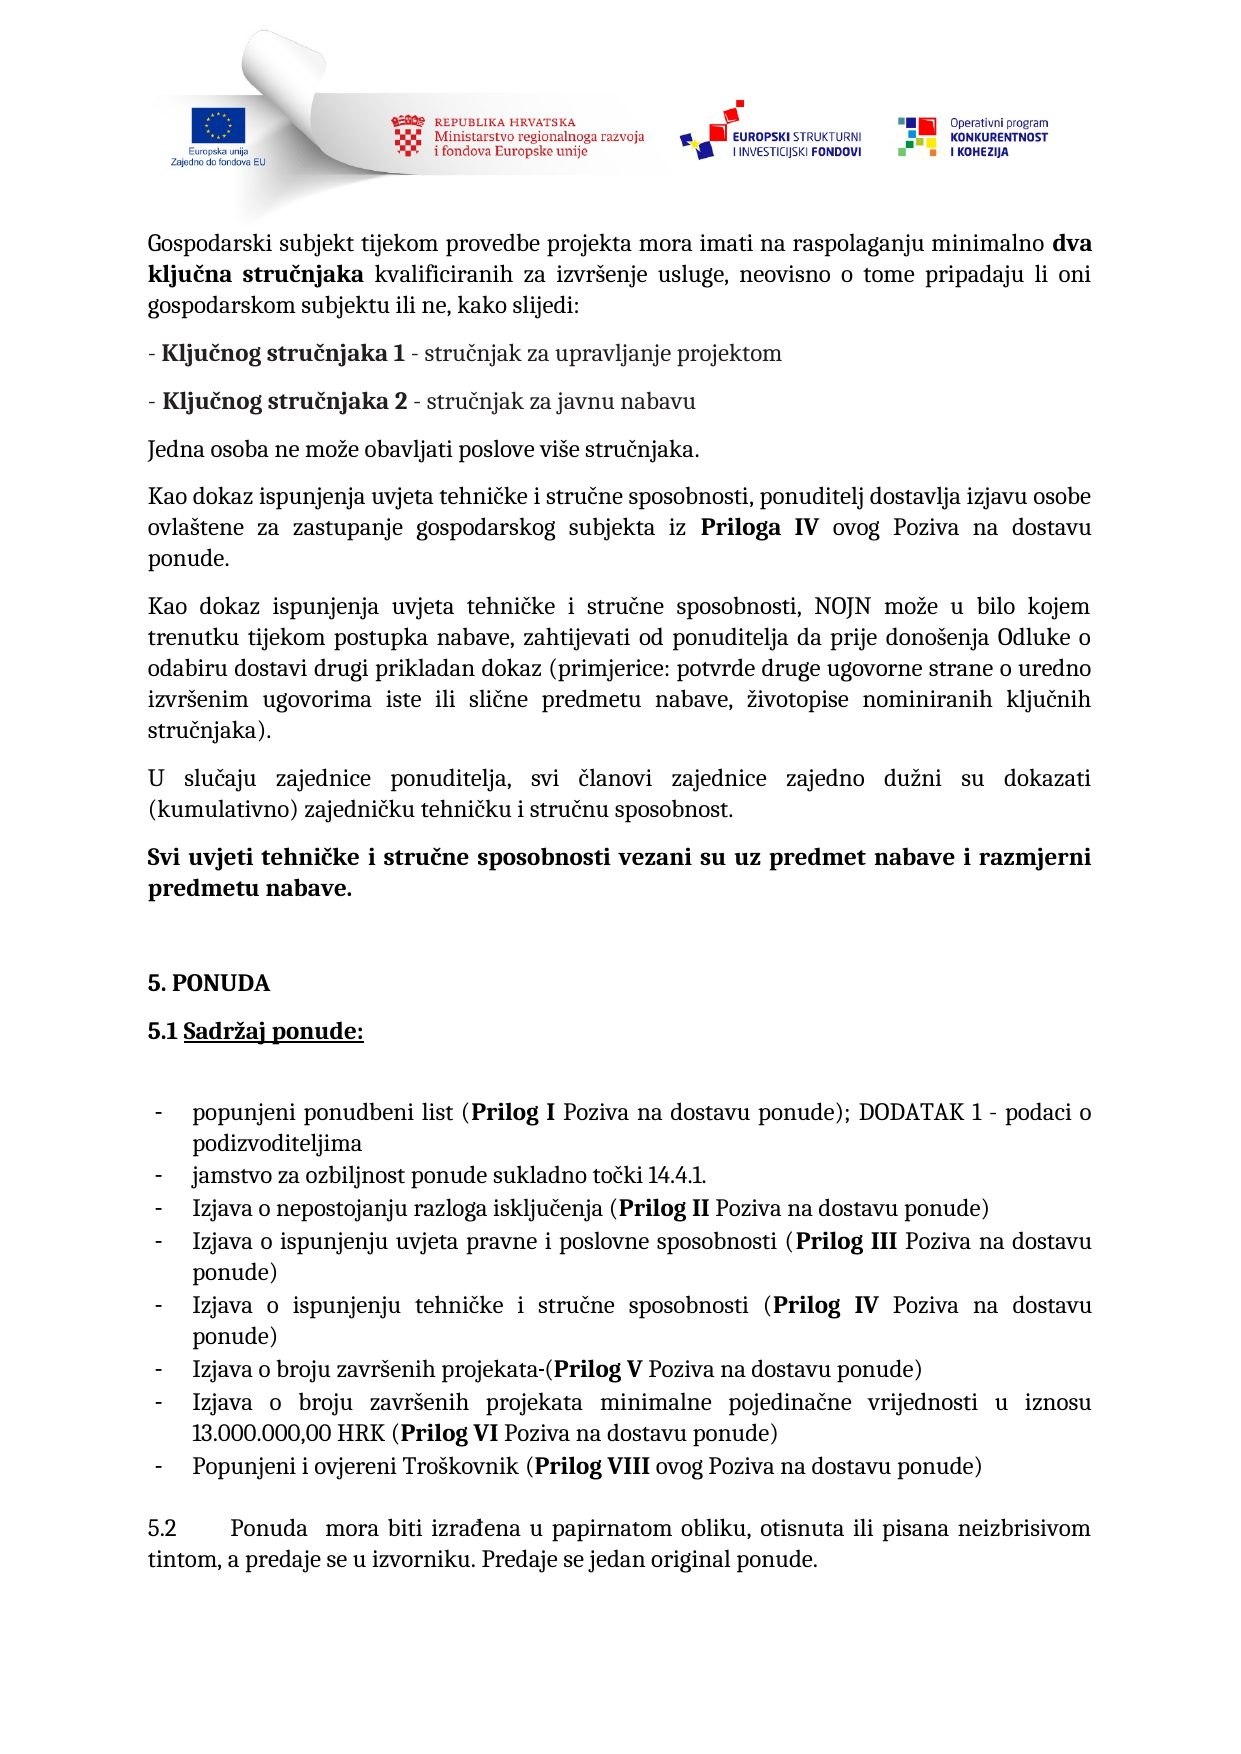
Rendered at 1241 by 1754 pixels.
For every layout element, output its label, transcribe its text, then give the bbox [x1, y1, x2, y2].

list Izjava o nepostojanju razloga isključenja (Prilog II Poziva na dostavu ponude) [154, 1192, 1092, 1223]
list Ponuda mora biti izrađena u papirnatom obliku, otisnuta ili pisana neizbrisivom tintom, a predaje se u izvorniku. Predaje se jedan original ponude. [148, 1514, 1092, 1573]
text Kao dokaz ispunjenja uvjeta tehničke i stručne sposobnosti, NOJN može u bilo kojem trenutku tijekom postupka nabave, zahtijevati od ponuditelja da prije donošenja Odluke o odabiru dostavi drugi prikladan dokaz (primjerice: potvrde druge ugovorne strane o uredno izvršenim ugovorima iste ili slične predmetu nabave, životopise nominiranih ključnih stručnjaka). [148, 592, 1092, 745]
list Izjava o ispunjenju uvjeta pravne i poslovne sposobnosti (Prilog III Poziva na dostavu ponude) [154, 1225, 1092, 1287]
text 5.1 Sadržaj ponude: [148, 1017, 1092, 1046]
list jamstvo za ozbiljnost ponude sukladno točki 14.4.1. [154, 1159, 1092, 1190]
text Gospodarski subjekt tijekom provedbe projekta mora imati na raspolaganju minimalno dva ključna stručnjaka kvalificiranih za izvršenje usluge, neovisno o tome pripadaju li oni gospodarskom subjektu ili ne, kako slijedi: [148, 230, 1092, 320]
text - Ključnog stručnjaka 1 - stručnjak za upravljanje projektom [148, 339, 1092, 368]
text Jedna osoba ne može obavljati poslove više stručnjaka. [148, 434, 1092, 463]
list Izjava o broju završenih projekata (Prilog V Poziva na dostavu ponude) [154, 1353, 1092, 1383]
picture [147, 29, 1093, 230]
list Izjava o ispunjenju tehničke i stručne sposobnosti (Prilog IV Poziva na dostavu ponude) [154, 1289, 1092, 1351]
text U slučaju zajednice ponuditelja, svi članovi zajednice zajedno dužni su dokazati (kumulativno) zajedničku tehničku i stručnu sposobnost. [148, 764, 1092, 824]
text Svi uvjeti tehničke i stručne sposobnosti vezani su uz predmet nabave i razmjerni predmetu nabave. [148, 843, 1092, 902]
list Popunjeni i ovjereni Troškovnik (Prilog VIII ovog Poziva na dostavu ponude) [154, 1450, 1092, 1480]
text - Ključnog stručnjaka 2 - stručnjak za javnu nabavu [148, 387, 1092, 416]
list popunjeni ponudbeni list (Prilog I Poziva na dostavu ponude); DODATAK 1 - podaci o podizvoditeljima [154, 1096, 1092, 1157]
text 5. PONUDA [148, 969, 1092, 998]
list Izjava o broju završenih projekata minimalne pojedinačne vrijednosti u iznosu 13.000.000,00 HRK (Prilog VI Poziva na dostavu ponude) [154, 1386, 1092, 1447]
